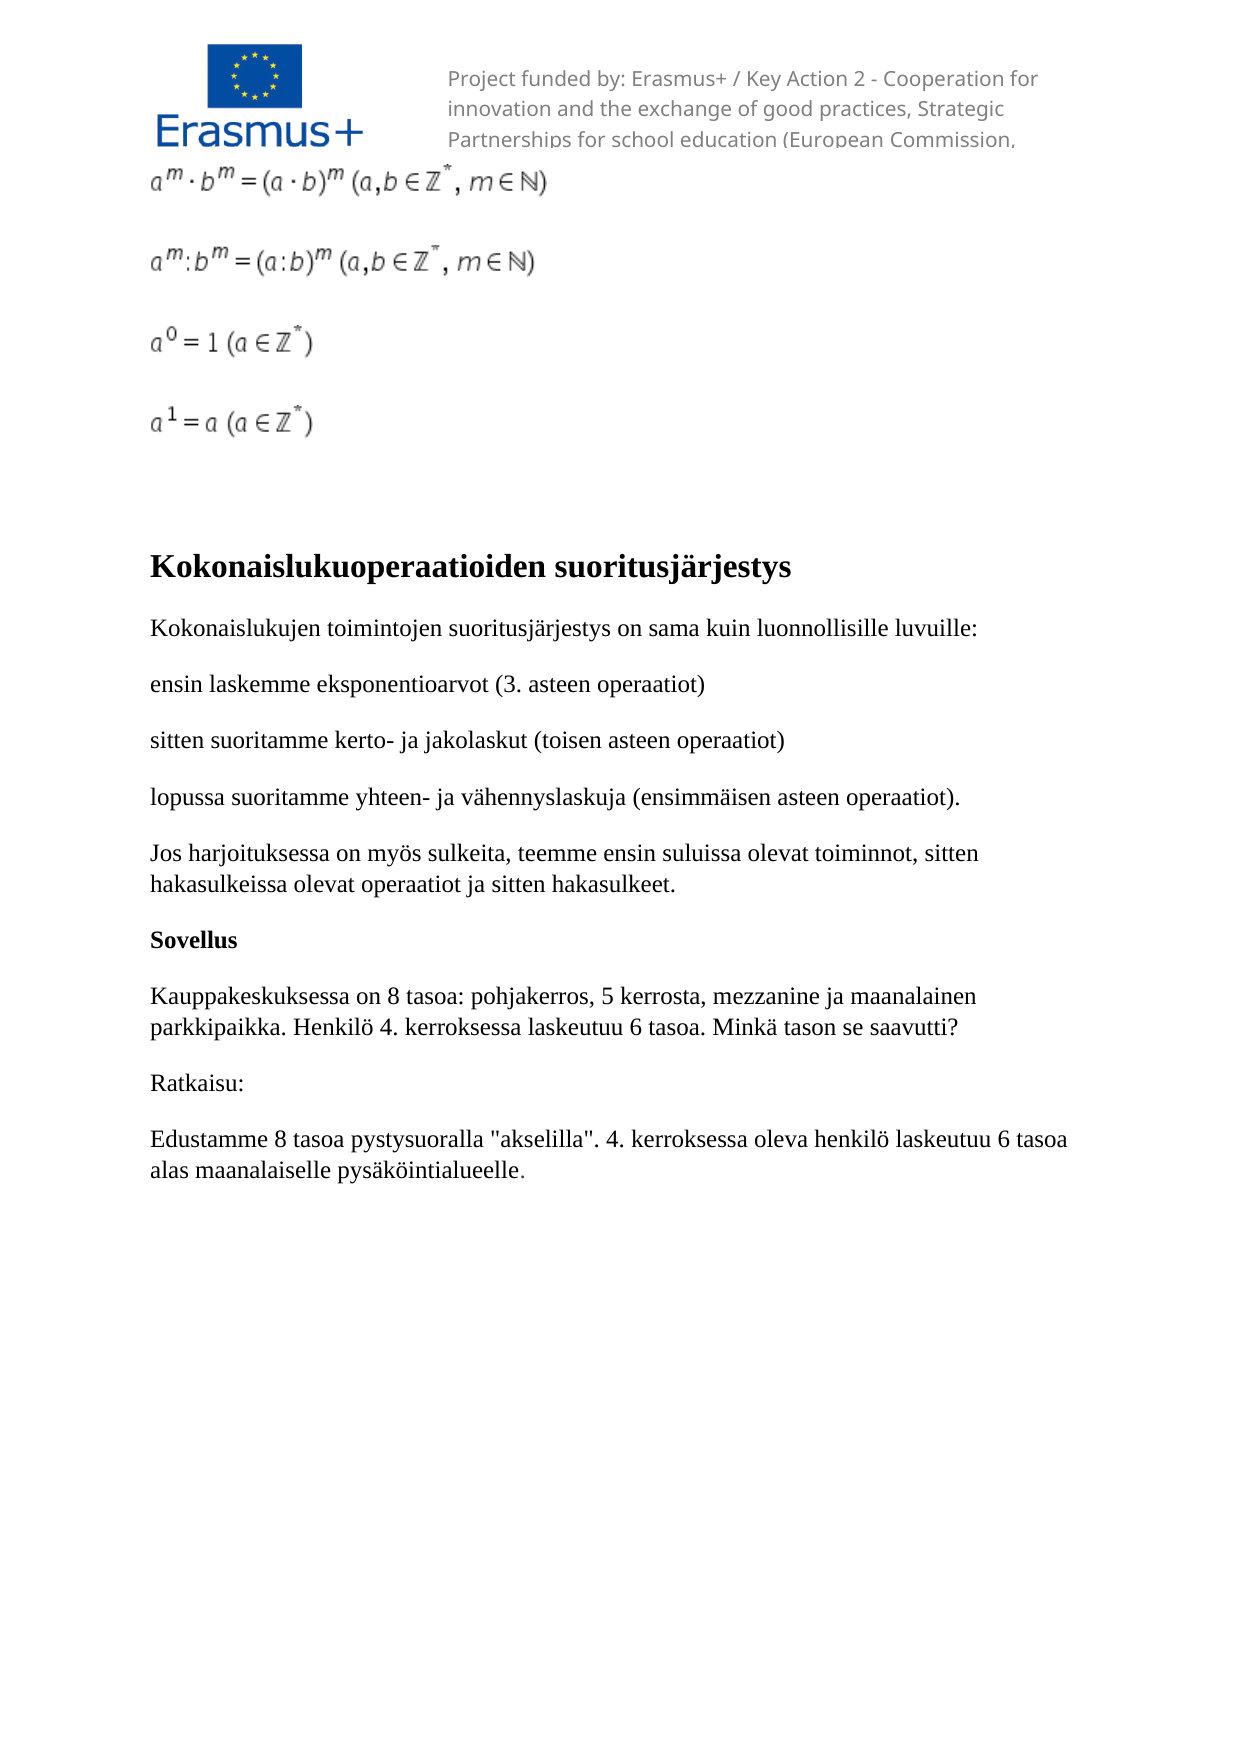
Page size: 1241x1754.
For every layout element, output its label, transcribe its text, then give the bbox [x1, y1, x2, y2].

picture [150, 325, 313, 379]
picture [150, 245, 535, 298]
picture [150, 405, 313, 459]
text Sovellus [150, 925, 1090, 953]
text Kokonaislukujen toimintojen suoritusjärjestys on sama kuin luonnollisille luvuille: [150, 613, 1090, 642]
text ensin laskemme eksponentioarvot (3. asteen operaatiot) [150, 669, 1090, 698]
text lopussa suoritamme yhteen- ja vähennyslaskuja (ensimmäisen asteen operaatiot). [150, 782, 1090, 810]
text sitten suoritamme kerto- ja jakolaskut (toisen asteen operaatiot) [150, 726, 1090, 754]
subtitle Kokonaislukuoperaatioiden suoritusjärjestys [150, 546, 1090, 584]
text Edustamme 8 tasoa pystysuoralla "akselilla". 4. kerroksessa oleva henkilö laskeutuu 6 tasoa alas maanalaiselle pysäköintialueelle. [150, 1124, 1090, 1184]
picture [150, 164, 547, 218]
text Kauppakeskuksessa on 8 tasoa: pohjakerros, 5 kerrosta, mezzanine ja maanalainen parkkipaikka. Henkilö 4. kerroksessa laskeutuu 6 tasoa. Minkä tason se saavutti? [150, 981, 1090, 1041]
text Jos harjoituksessa on myös sulkeita, teemme ensin suluissa olevat toiminnot, sitten hakasulkeissa olevat operaatiot ja sitten hakasulkeet. [150, 838, 1090, 897]
text Ratkaisu: [150, 1068, 1090, 1097]
picture [150, 27, 366, 149]
